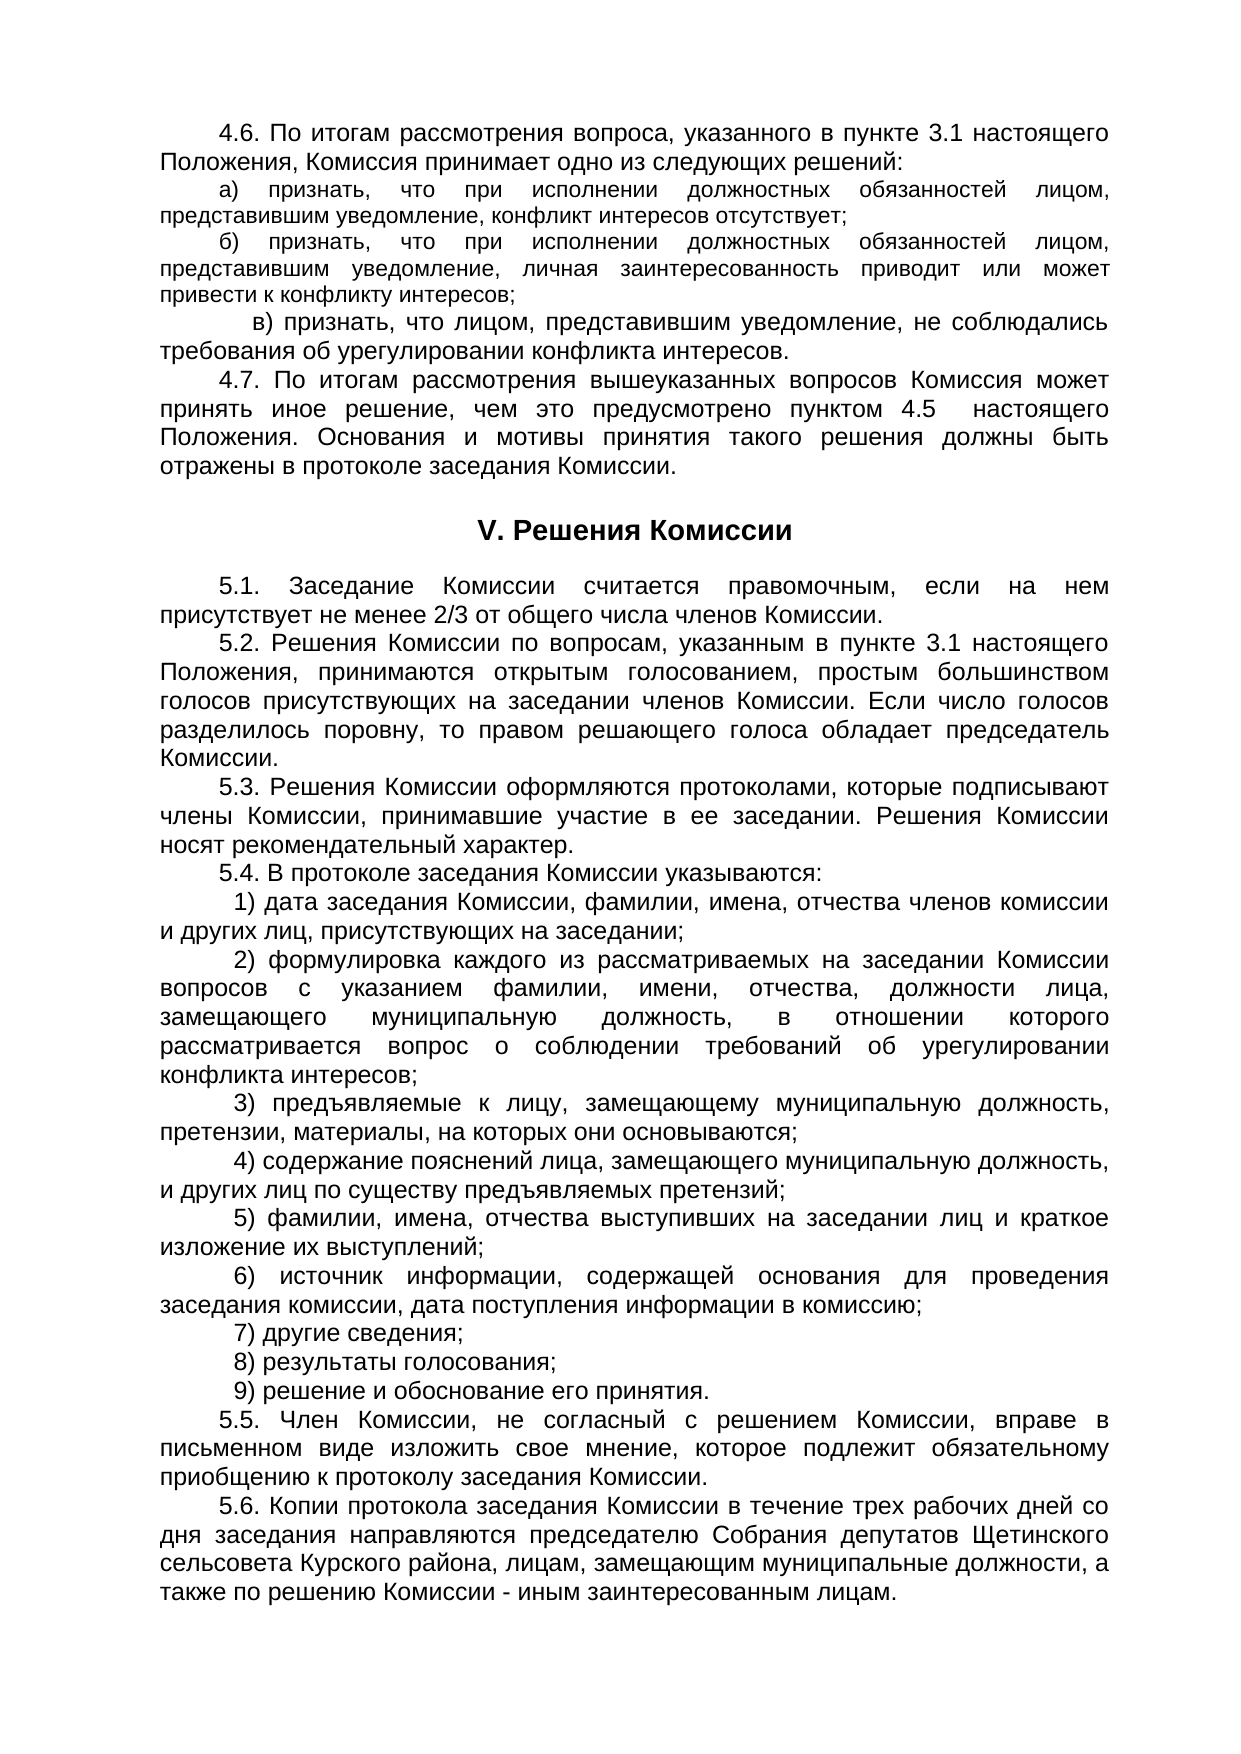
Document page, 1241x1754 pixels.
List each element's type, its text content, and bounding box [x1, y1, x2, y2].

text 2) формулировка каждого из рассматриваемых на заседании Комиссии вопросов с указанием фамилии, имени, отчества, должности лица, замещающего муниципальную должность, в отношении которого рассматривается вопрос о соблюдении требований об урегулировании конфликта интересов; [159, 945, 1110, 1088]
text а) признать, что при исполнении должностных обязанностей лицом, представившим уведомление, конфликт интересов отсутствует; [159, 176, 1110, 228]
text 4.7. По итогам рассмотрения вышеуказанных вопросов Комиссия может принять иное решение, чем это предусмотрено пунктом 4.5 настоящего Положения. Основания и мотивы принятия такого решения должны быть отражены в протоколе заседания Комиссии. [159, 365, 1110, 480]
text 9) решение и обоснование его принятия. [159, 1376, 1110, 1405]
text V. Решения Комиссии [159, 513, 1110, 547]
text 5.1. Заседание Комиссии считается правомочным, если на нем присутствует не менее 2/3 от общего числа членов Комиссии. [159, 571, 1110, 628]
text в) признать, что лицом, представившим уведомление, не соблюдались требования об урегулировании конфликта интересов. [159, 307, 1110, 365]
text 4.6. По итогам рассмотрения вопроса, указанного в пункте 3.1 настоящего Положения, Комиссия принимает одно из следующих решений: [159, 118, 1110, 176]
text 5.6. Копии протокола заседания Комиссии в течение трех рабочих дней со дня заседания направляются председателю Собрания депутатов Щетинского сельсовета Курского района, лицам, замещающим муниципальные должности, а также по решению Комиссии - иным заинтересованным лицам. [159, 1491, 1110, 1606]
text б) признать, что при исполнении должностных обязанностей лицом, представившим уведомление, личная заинтересованность приводит или может привести к конфликту интересов; [159, 228, 1110, 307]
text 6) источник информации, содержащей основания для проведения заседания комиссии, дата поступления информации в комиссию; [159, 1261, 1110, 1318]
text 3) предъявляемые к лицу, замещающему муниципальную должность, претензии, материалы, на которых они основываются; [159, 1088, 1110, 1146]
text 1) дата заседания Комиссии, фамилии, имена, отчества членов комиссии и других лиц, присутствующих на заседании; [159, 887, 1110, 945]
text 5.2. Решения Комиссии по вопросам, указанным в пункте 3.1 настоящего Положения, принимаются открытым голосованием, простым большинством голосов присутствующих на заседании членов Комиссии. Если число голосов разделилось поровну, то правом решающего голоса обладает председатель Комиссии. [159, 628, 1110, 772]
text 7) другие сведения; [159, 1318, 1110, 1347]
text 5) фамилии, имена, отчества выступивших на заседании лиц и краткое изложение их выступлений; [159, 1203, 1110, 1261]
text 5.4. В протоколе заседания Комиссии указываются: [159, 858, 1110, 887]
text 5.3. Решения Комиссии оформляются протоколами, которые подписывают члены Комиссии, принимавшие участие в ее заседании. Решения Комиссии носят рекомендательный характер. [159, 772, 1110, 858]
text 5.5. Член Комиссии, не согласный с решением Комиссии, вправе в письменном виде изложить свое мнение, которое подлежит обязательному приобщению к протоколу заседания Комиссии. [159, 1405, 1110, 1491]
text 8) результаты голосования; [159, 1347, 1110, 1376]
text 4) содержание пояснений лица, замещающего муниципальную должность, и других лиц по существу предъявляемых претензий; [159, 1146, 1110, 1203]
